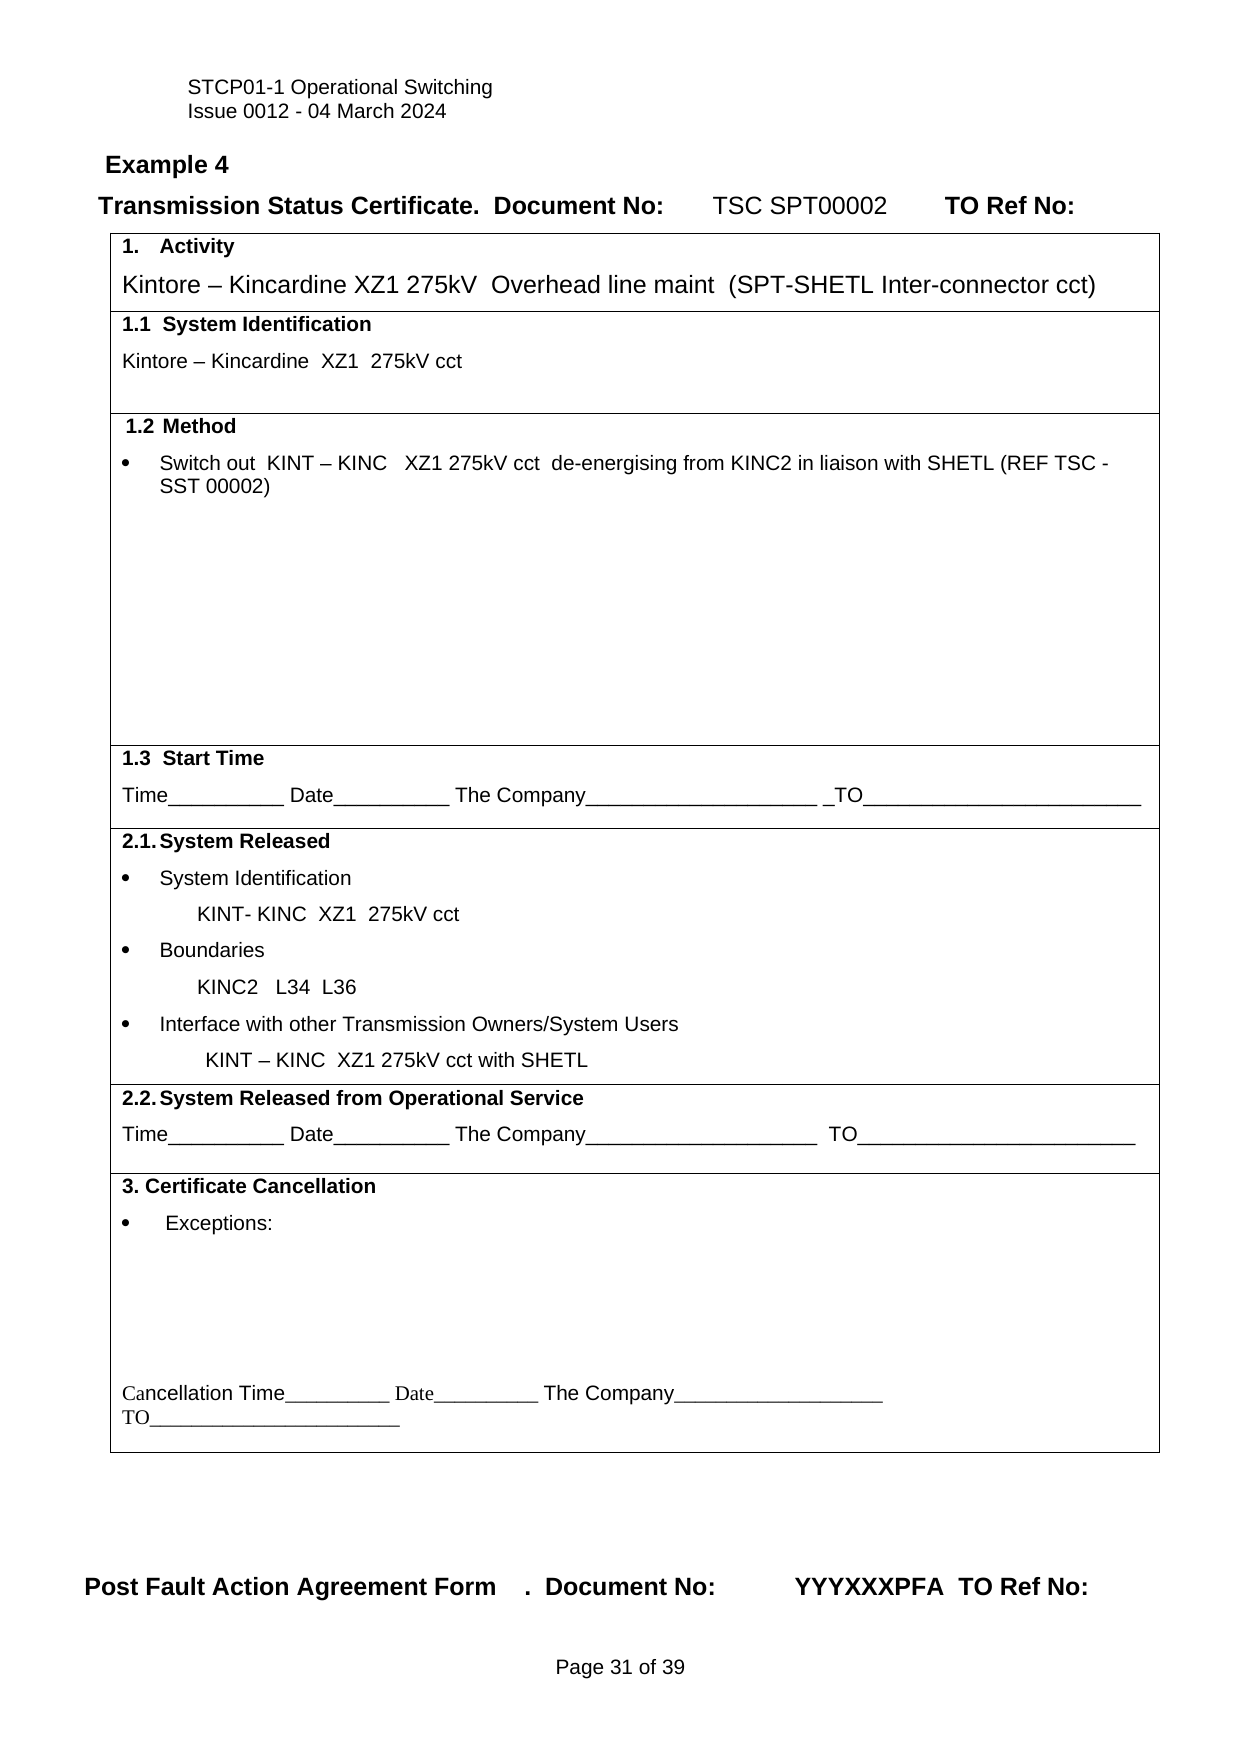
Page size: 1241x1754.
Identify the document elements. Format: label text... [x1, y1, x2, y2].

table_cell System Released System Identification KINT- KINC XZ1 275kV cct Boundaries KINC2 L34 L36 Interface with other Transmission Owners/System Users KINT – KINC XZ1 275kV cct with SHETL [111, 829, 1159, 1084]
table_cell System Identification Kintore – Kincardine XZ1 275kV cct [111, 312, 1159, 413]
text Transmission Status Certificate. Document No: TSC SPT00002 TO Ref No: [84, 191, 1177, 220]
table_header Activity Kintore – Kincardine XZ1 275kV Overhead line maint (SPT-SHETL Inter-connector cct) [111, 234, 1159, 311]
table_cell 3. Certificate Cancellation Exceptions: Cancellation Time__________ Date__________ The Company____________________ TO________________________ [111, 1174, 1159, 1452]
text Post Fault Action Agreement Form . Document No: YYYXXXPFA TO Ref No: [84, 1572, 1177, 1600]
table_cell Start Time Time__________ Date__________ The Company____________________ _TO________________________ [111, 746, 1159, 828]
text Example 4 [84, 150, 1177, 179]
table_cell System Released from Operational Service Time__________ Date__________ The Company____________________ TO________________________ [111, 1085, 1159, 1173]
table_cell Method Switch out KINT – KINC XZ1 275kV cct de-energising from KINC2 in liaison with SHETL (REF TSC - SST 00002) [111, 414, 1159, 745]
